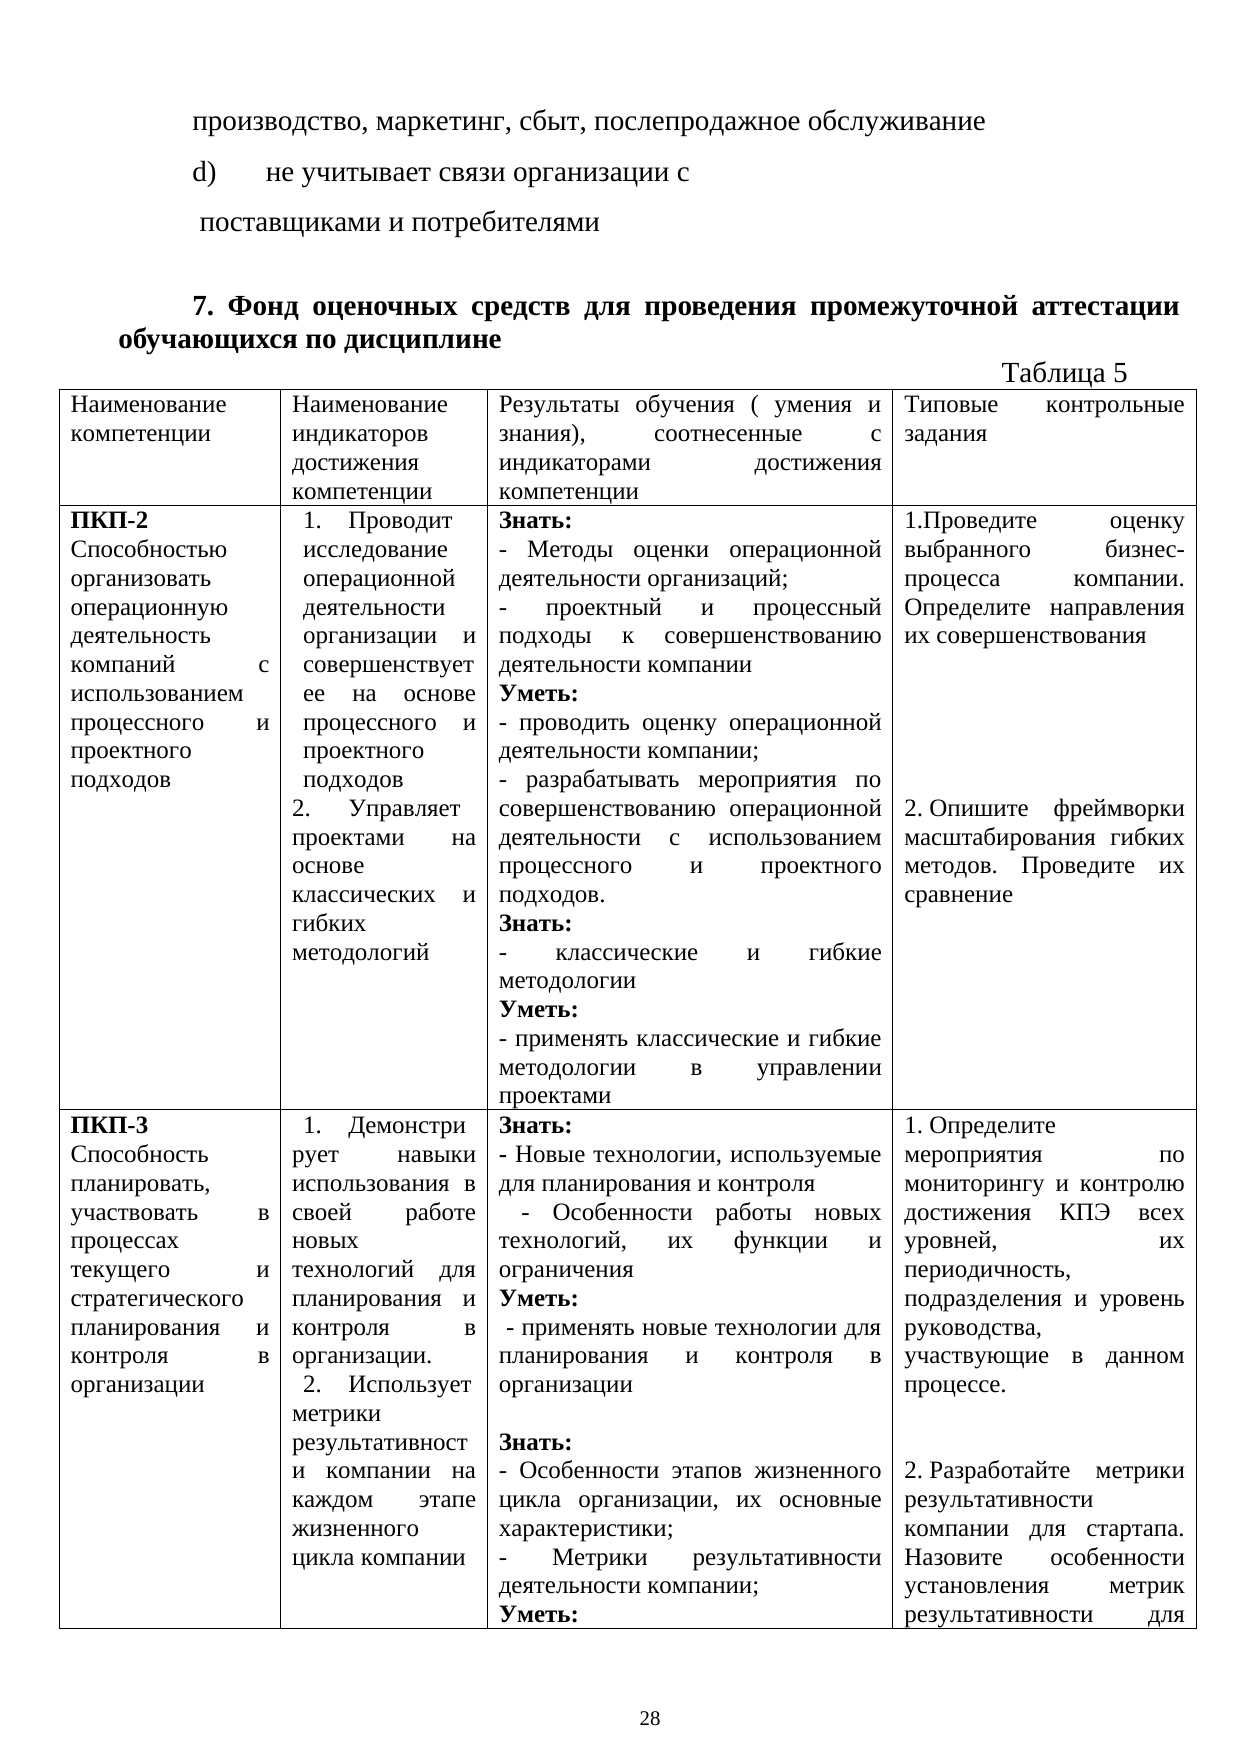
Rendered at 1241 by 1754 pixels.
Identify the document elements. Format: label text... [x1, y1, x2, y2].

text Таблица 5 [118, 355, 1181, 388]
table_header Результаты обучения ( умения и знания), соотнесенные с индикаторами достижения компетенции [488, 390, 892, 504]
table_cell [488, 1110, 892, 1628]
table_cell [281, 1110, 487, 1628]
table_cell Проводит исследование операционной деятельности организации и совершенствует ее на основе процессного и проектного подходов Управляет проектами на основе классических и гибких методологий [281, 506, 487, 1109]
table_cell ПКП-2 Способностью организовать операционную деятельность компаний с использованием процессного и проектного подходов [60, 506, 280, 1109]
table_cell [60, 1110, 280, 1628]
text производство, маркетинг, сбыт, послепродажное обслуживание [118, 103, 1181, 137]
text 7. Фонд оценочных средств для проведения промежуточной аттестации обучающихся по дисциплине [118, 288, 1181, 355]
list не учитывает связи организации с [118, 154, 1181, 187]
table_cell 1.Проведите оценку выбранного бизнес-процесса компании. Определите направления их совершенствования 2. Опишите фреймворки масштабирования гибких методов. Проведите их сравнение [893, 506, 1196, 1109]
table_header Типовые контрольные задания [893, 390, 1196, 504]
table_cell Знать: - Методы оценки операционной деятельности организаций; - проектный и процессный подходы к совершенствованию деятельности компании Уметь: - проводить оценку операционной деятельности компании; - разрабатывать мероприятия по совершенствованию операционной деятельности с использованием процессного и проектного подходов. Знать: - классические и гибкие методологии Уметь: - применять классические и гибкие методологии в управлении проектами [488, 506, 892, 1109]
table_header Наименование индикаторов достижения компетенции [281, 390, 487, 504]
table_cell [893, 1110, 1196, 1628]
table_header Наименование компетенции [60, 390, 280, 504]
text поставщиками и потребителями [118, 204, 1181, 238]
